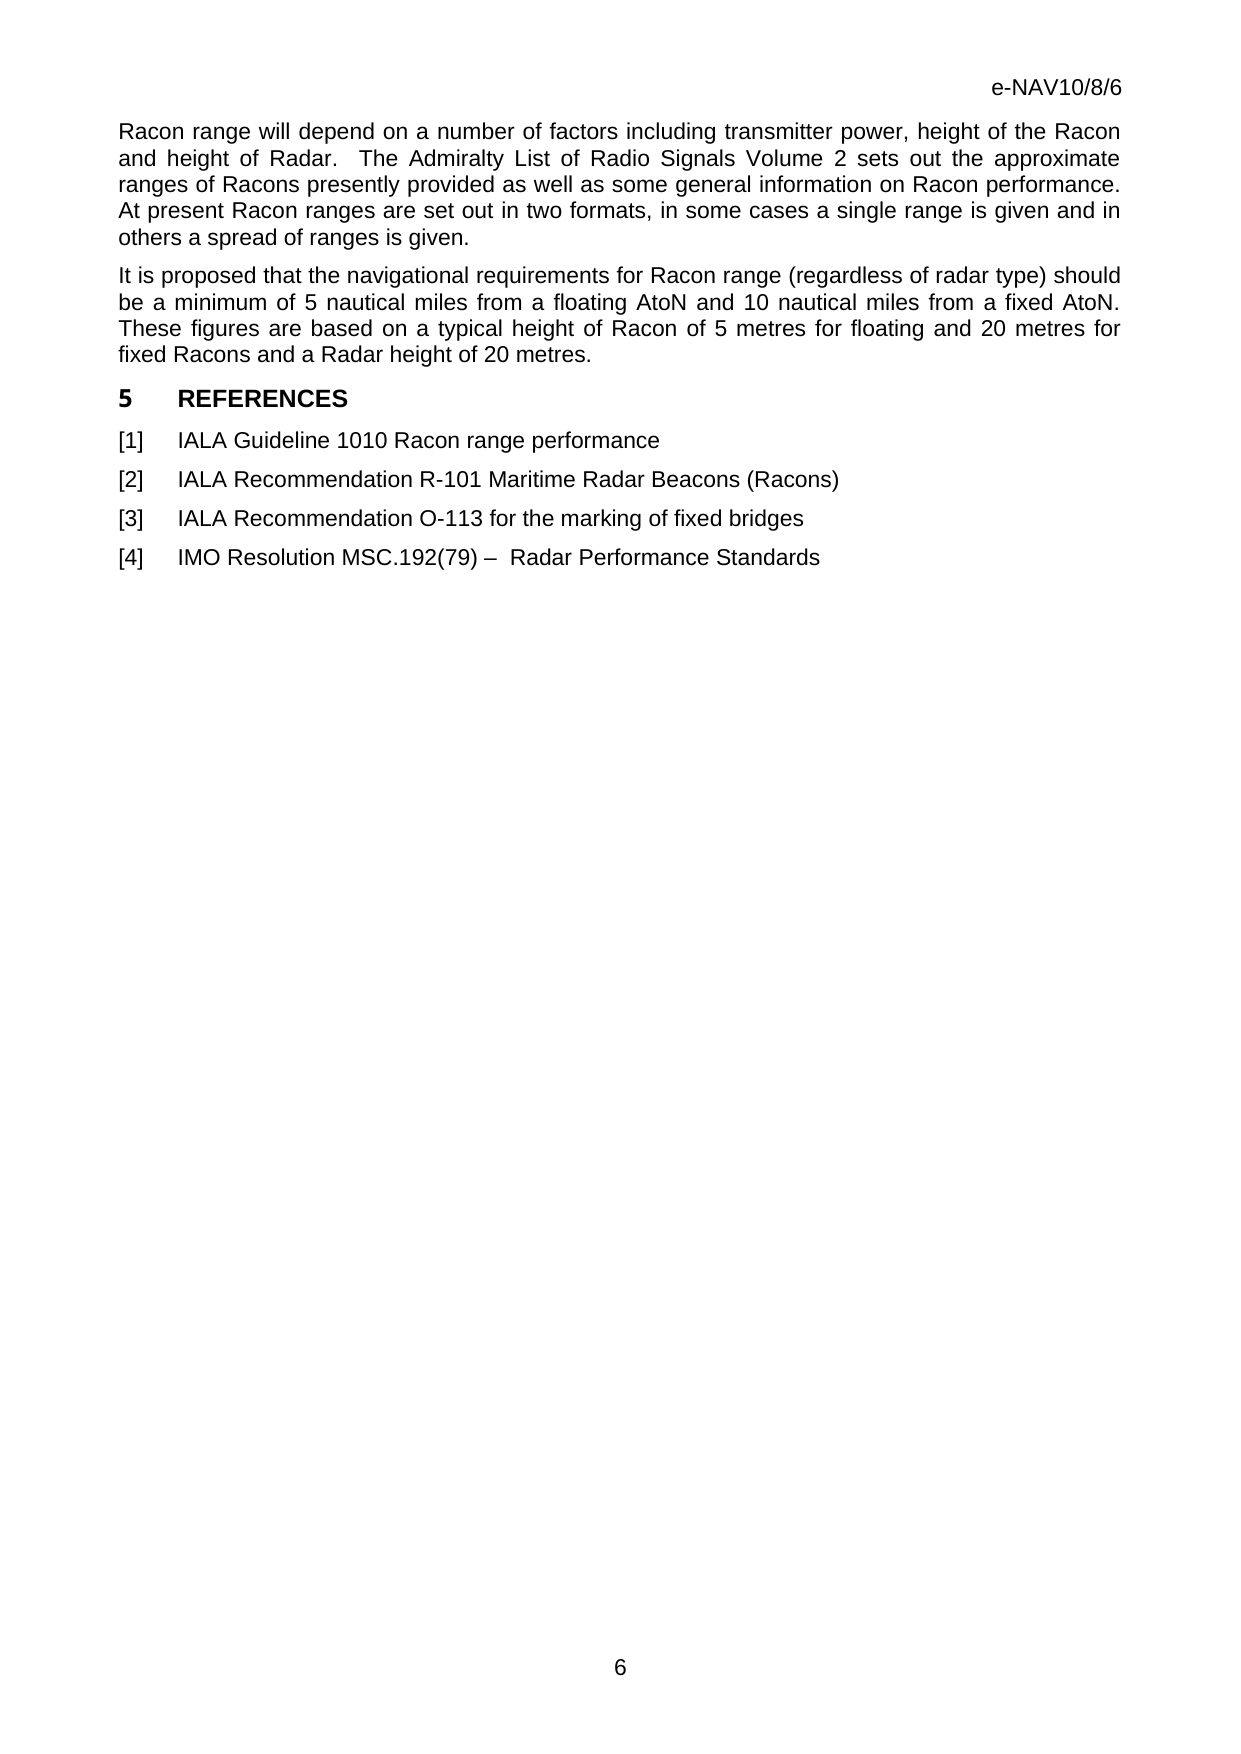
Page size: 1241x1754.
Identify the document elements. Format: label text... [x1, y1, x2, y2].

text Racon range will depend on a number of factors including transmitter power, height of the Racon and height of Radar. The Admiralty List of Radio Signals Volume 2 sets out the approximate ranges of Racons presently provided as well as some general information on Racon performance. At present Racon ranges are set out in two formats, in some cases a single range is given and in others a spread of ranges is given. [118, 118, 1122, 250]
list IALA Guideline 1010 Racon range performance [118, 427, 1122, 453]
text IALA Recommendation O-113 for the marking of fixed bridges [118, 504, 1122, 531]
text IMO Resolution MSC.192(79) – Radar Performance Standards [118, 543, 1122, 570]
text It is proposed that the navigational requirements for Racon range (regardless of radar type) should be a minimum of 5 nautical miles from a floating AtoN and 10 nautical miles from a fixed AtoN. These figures are based on a typical height of Racon of 5 metres for floating and 20 metres for fixed Racons and a Radar height of 20 metres. [118, 262, 1122, 368]
subtitle References [118, 380, 1122, 414]
text IALA Recommendation R-101 Maritime Radar Beacons (Racons) [118, 466, 1122, 492]
